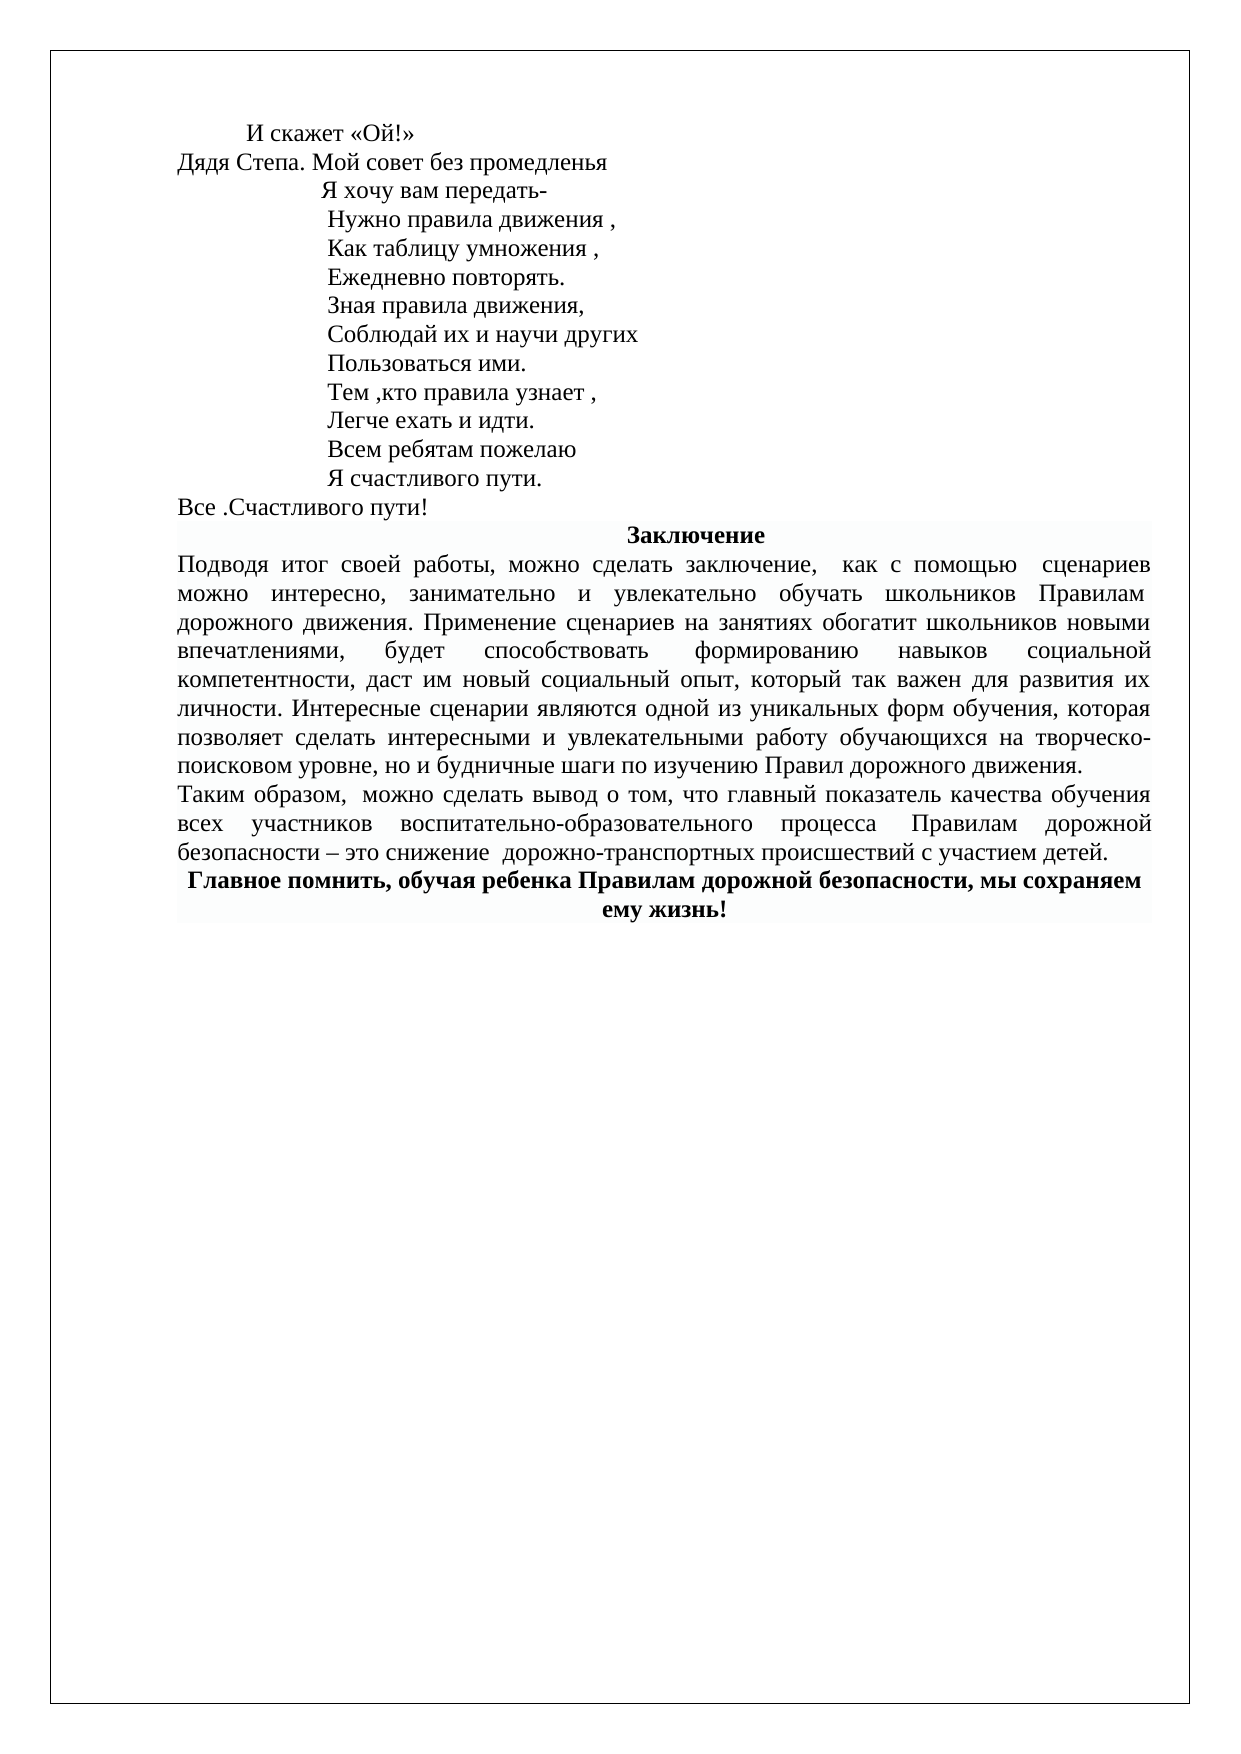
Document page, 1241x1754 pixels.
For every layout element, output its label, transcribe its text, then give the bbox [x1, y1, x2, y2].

text Таким образом, можно сделать вывод о том, что главный показатель качества обучения всех участников воспитательно-образовательного процесса Правилам дорожной безопасности – это снижение дорожно-транспортных происшествий с участием детей. [177, 779, 1152, 866]
text Легче ехать и идти. [177, 406, 1152, 434]
text Заключение [177, 521, 1152, 549]
text Главное помнить, обучая ребенка Правилам дорожной безопасности, мы сохраняем ему жизнь! [177, 866, 1152, 923]
text Пользоваться ими. [177, 348, 1152, 377]
text Нужно правила движения , [177, 204, 1152, 233]
text Всем ребятам пожелаю [177, 434, 1152, 463]
text Как таблицу умножения , [177, 233, 1152, 262]
text Ежедневно повторять. [177, 262, 1152, 291]
text Я хочу вам передать- [177, 176, 1152, 204]
text Я счастливого пути. [177, 463, 1152, 492]
text Подводя итог своей работы, можно сделать заключение, как с помощью сценариев можно интересно, занимательно и увлекательно обучать школьников Правилам дорожного движения. Применение сценариев на занятиях обогатит школьников новыми впечатлениями, будет способствовать формированию навыков социальной компетентности, даст им новый социальный опыт, который так важен для развития их личности. Интересные сценарии являются одной из уникальных форм обучения, которая позволяет сделать интересными и увлекательными работу обучающихся на творческо-поисковом уровне, но и будничные шаги по изучению Правил дорожного движения. [177, 549, 1152, 779]
text Тем ,кто правила узнает , [177, 377, 1152, 406]
text И скажет «Ой!» [177, 118, 1152, 147]
text Зная правила движения, [177, 291, 1152, 319]
text Дядя Степа. Мой совет без промедленья [177, 147, 1152, 176]
text Соблюдай их и научи других [177, 319, 1152, 348]
text Все .Счастливого пути! [177, 492, 1152, 521]
